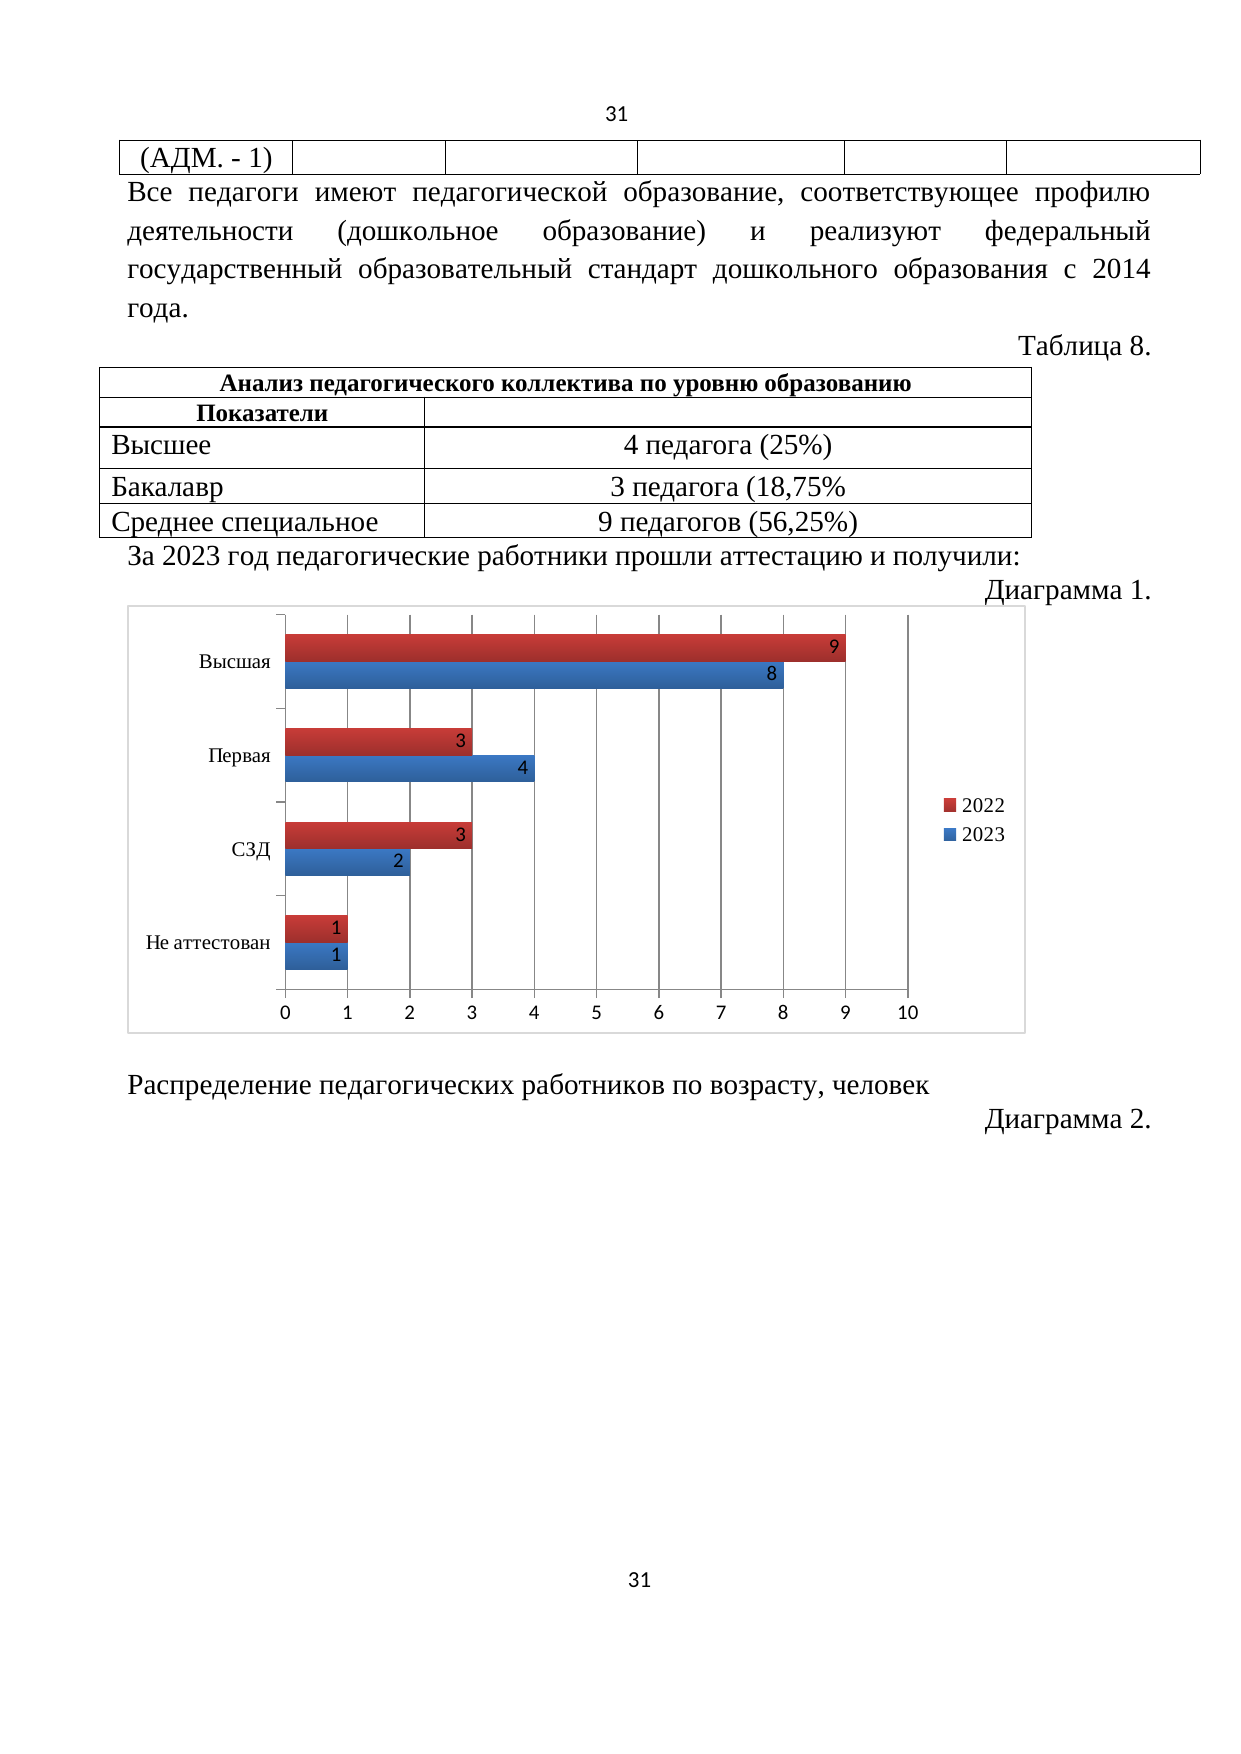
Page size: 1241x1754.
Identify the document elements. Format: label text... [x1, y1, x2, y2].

table_cell Показатели [100, 398, 424, 426]
table_cell Бакалавр [100, 469, 424, 503]
table_cell 9 педагогов (56,25%) [425, 504, 1031, 537]
list Все педагоги имеют педагогической образование, соответствующее профилю деятельности (дошкольное образование) и реализуют федеральный государственный образовательный стандарт дошкольного образования с 2014 года. [127, 175, 1151, 323]
table_cell 10 [293, 141, 445, 174]
table_cell 1 [446, 141, 637, 174]
table_cell [425, 398, 1031, 426]
table_cell 15 (АДМ. - 1) [120, 141, 292, 174]
table_header Анализ педагогического коллектива по уровню образованию [100, 368, 1031, 397]
text Распределение педагогических работников по возрасту, человек [127, 1067, 1151, 1101]
text Диаграмма 2. [127, 1101, 1151, 1134]
text Диаграмма 1. [127, 572, 1151, 605]
table_cell 1 [638, 141, 844, 174]
table_cell Среднее специальное [100, 504, 424, 537]
text За 2023 год педагогические работники прошли аттестацию и получили: [127, 538, 1151, 572]
list Таблица 8. [127, 328, 1151, 362]
table_cell 1 [845, 141, 1006, 174]
table_cell Высшее [100, 428, 424, 468]
table_cell 4 педагога (25%) [425, 428, 1031, 468]
table_cell 3 педагога (18,75% [425, 469, 1031, 503]
table_cell 1 [1007, 141, 1200, 174]
